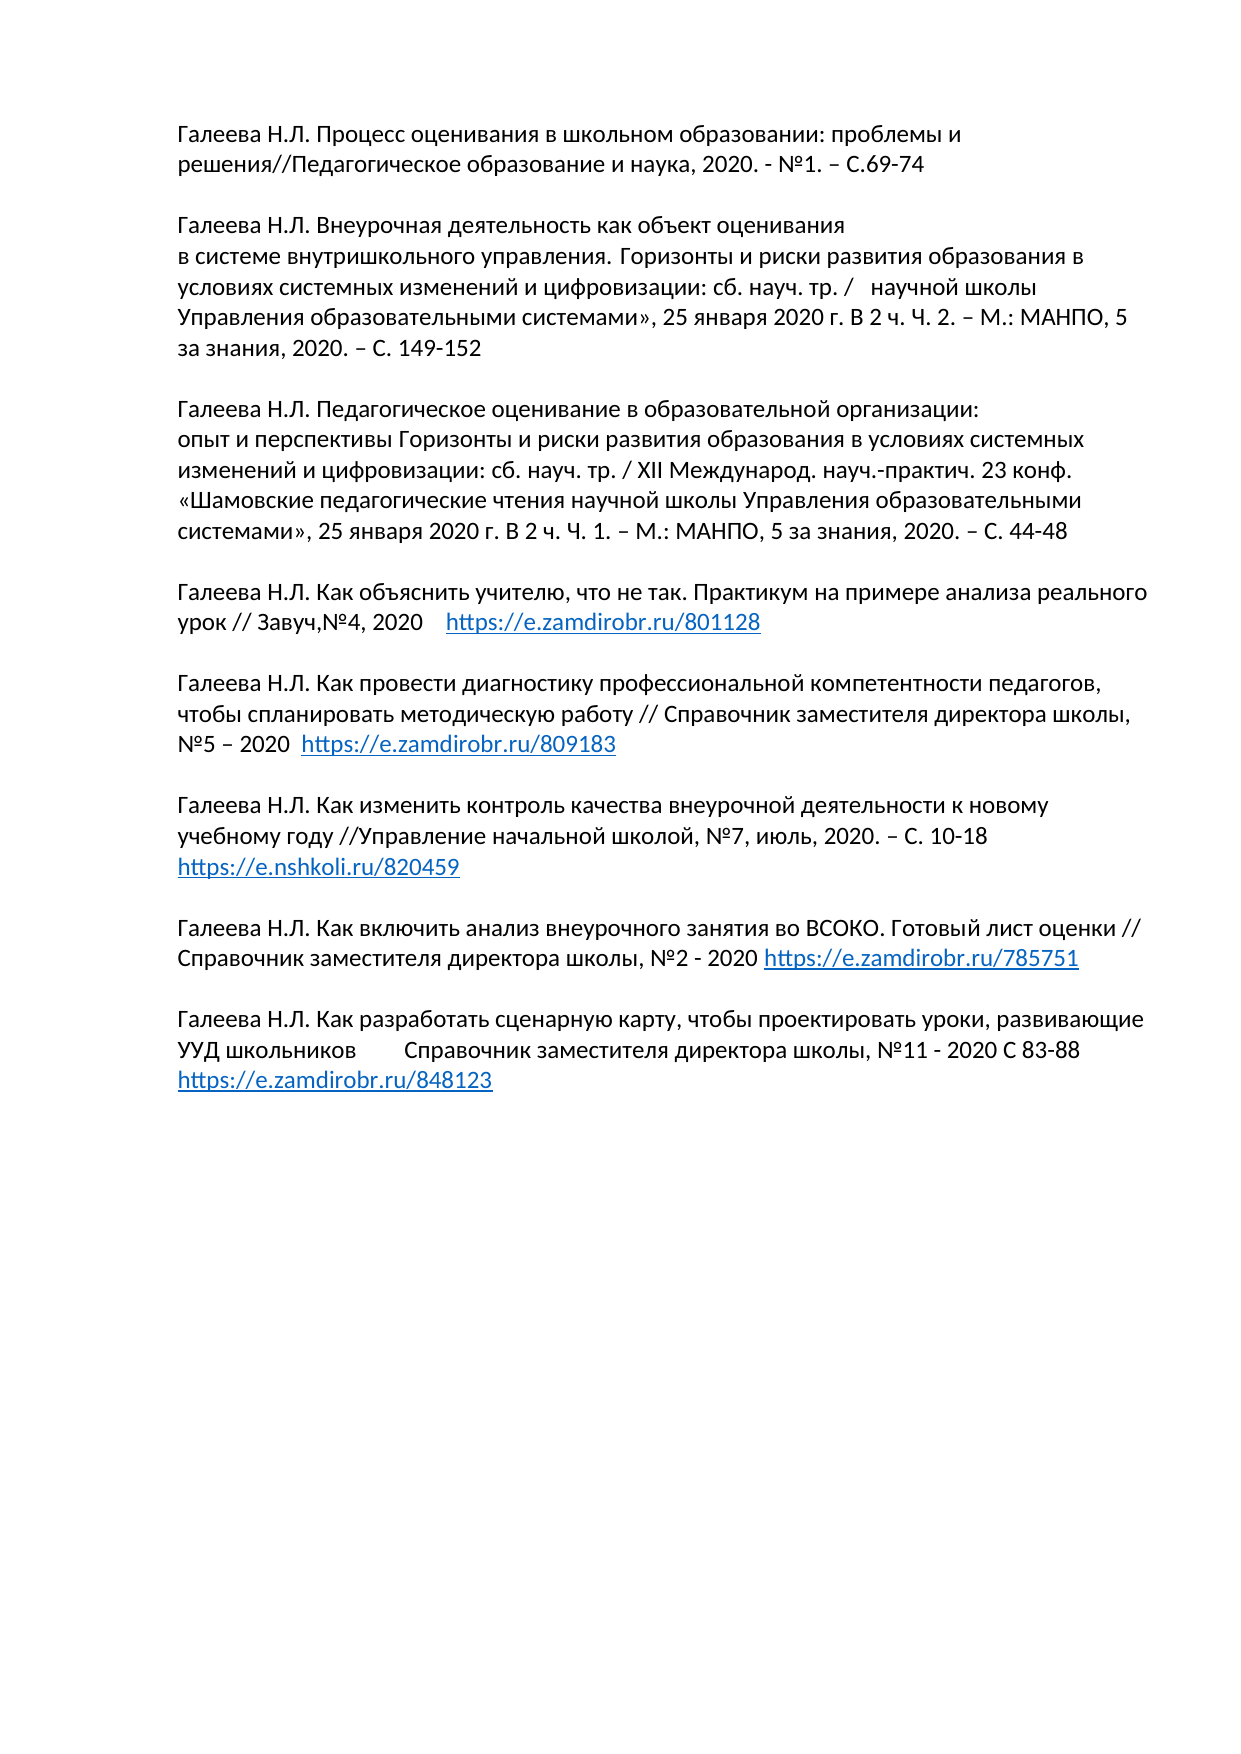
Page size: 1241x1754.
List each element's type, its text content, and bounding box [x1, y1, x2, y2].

text опыт и перспективы Горизонты и риски развития образования в условиях системных изменений и цифровизации: сб. науч. тр. / XII Международ. науч.-практич. 23 конф. «Шамовские педагогические чтения научной школы Управления образовательными системами», 25 января 2020 г. В 2 ч. Ч. 1. – М.: МАНПО, 5 за знания, 2020. – С. 44-48 [177, 423, 1152, 545]
text https://e.zamdirobr.ru/848123 [177, 1064, 1152, 1095]
text Галеева Н.Л. Педагогическое оценивание в образовательной организации: [177, 393, 1152, 423]
text Галеева Н.Л. Процесс оценивания в школьном образовании: проблемы и решения//Педагогическое образование и наука, 2020. - №1. – С.69-74 [177, 118, 1152, 179]
text Галеева Н.Л. Как провести диагностику профессиональной компетентности педагогов, [177, 667, 1152, 698]
text Галеева Н.Л. Как разработать сценарную карту, чтобы проектировать уроки, развивающие УУД школьников Справочник заместителя директора школы, №11 - 2020 С 83-88 [177, 1003, 1152, 1064]
text Галеева Н.Л. Внеурочная деятельность как объект оценивания [177, 210, 1152, 240]
text Галеева Н.Л. Как включить анализ внеурочного занятия во ВСОКО. Готовый лист оценки // Справочник заместителя директора школы, №2 - 2020 https://e.zamdirobr.ru/785751 [177, 912, 1152, 973]
text Галеева Н.Л. Как объяснить учителю, что не так. Практикум на примере анализа реального урок // Завуч,№4, 2020 https://e.zamdirobr.ru/801128 [177, 576, 1152, 637]
text чтобы спланировать методическую работу // Справочник заместителя директора школы, №5 – 2020 https://e.zamdirobr.ru/809183 [177, 698, 1152, 759]
text Галеева Н.Л. Как изменить контроль качества внеурочной деятельности к новому учебному году //Управление начальной школой, №7, июль, 2020. – С. 10-18 https://e.nshkoli.ru/820459 [177, 789, 1152, 881]
text в системе внутришкольного управления. Горизонты и риски развития образования в условиях системных изменений и цифровизации: сб. науч. тр. / научной школы Управления образовательными системами», 25 января 2020 г. В 2 ч. Ч. 2. – М.: МАНПО, 5 за знания, 2020. – С. 149-152 [177, 240, 1152, 362]
